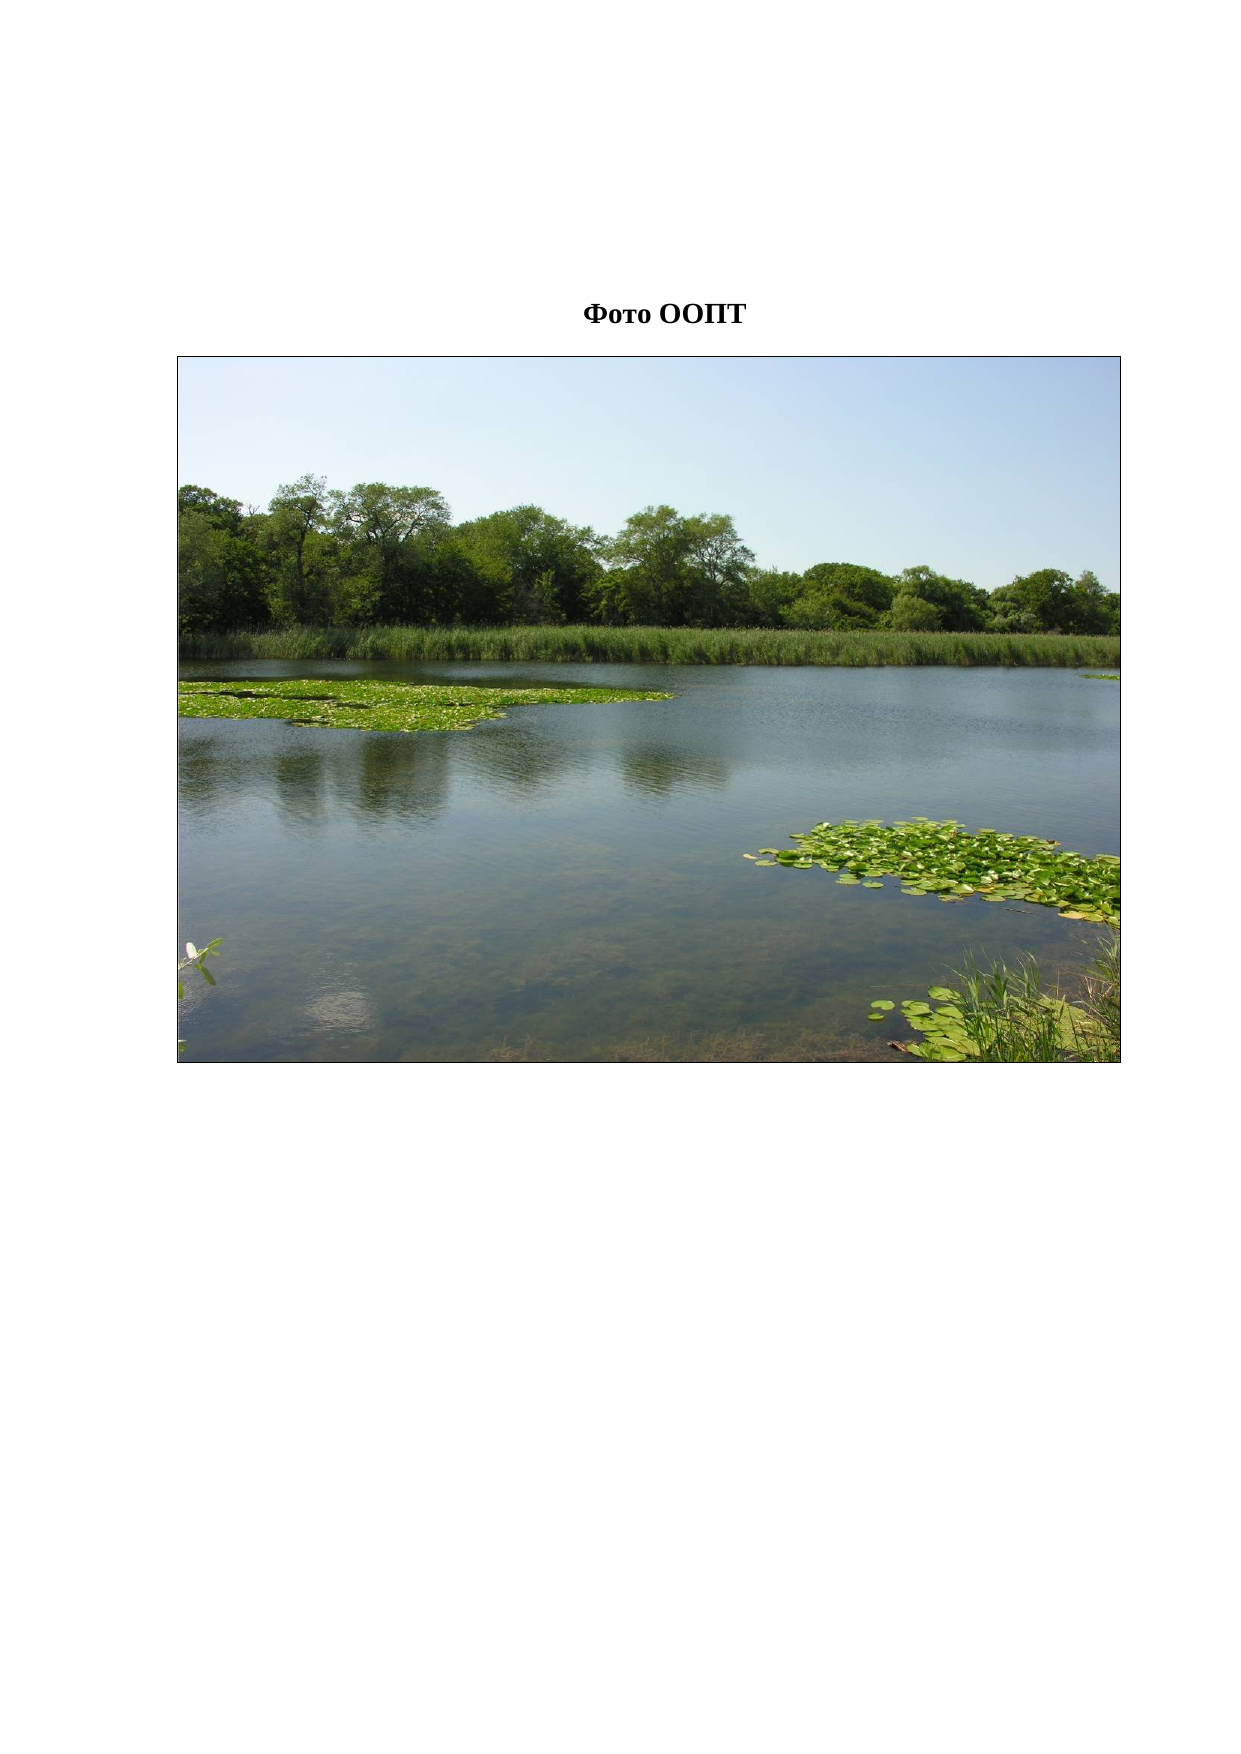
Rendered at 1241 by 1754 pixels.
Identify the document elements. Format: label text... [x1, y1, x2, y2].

picture [178, 357, 1120, 1062]
text Фото ООПТ [177, 296, 1152, 330]
